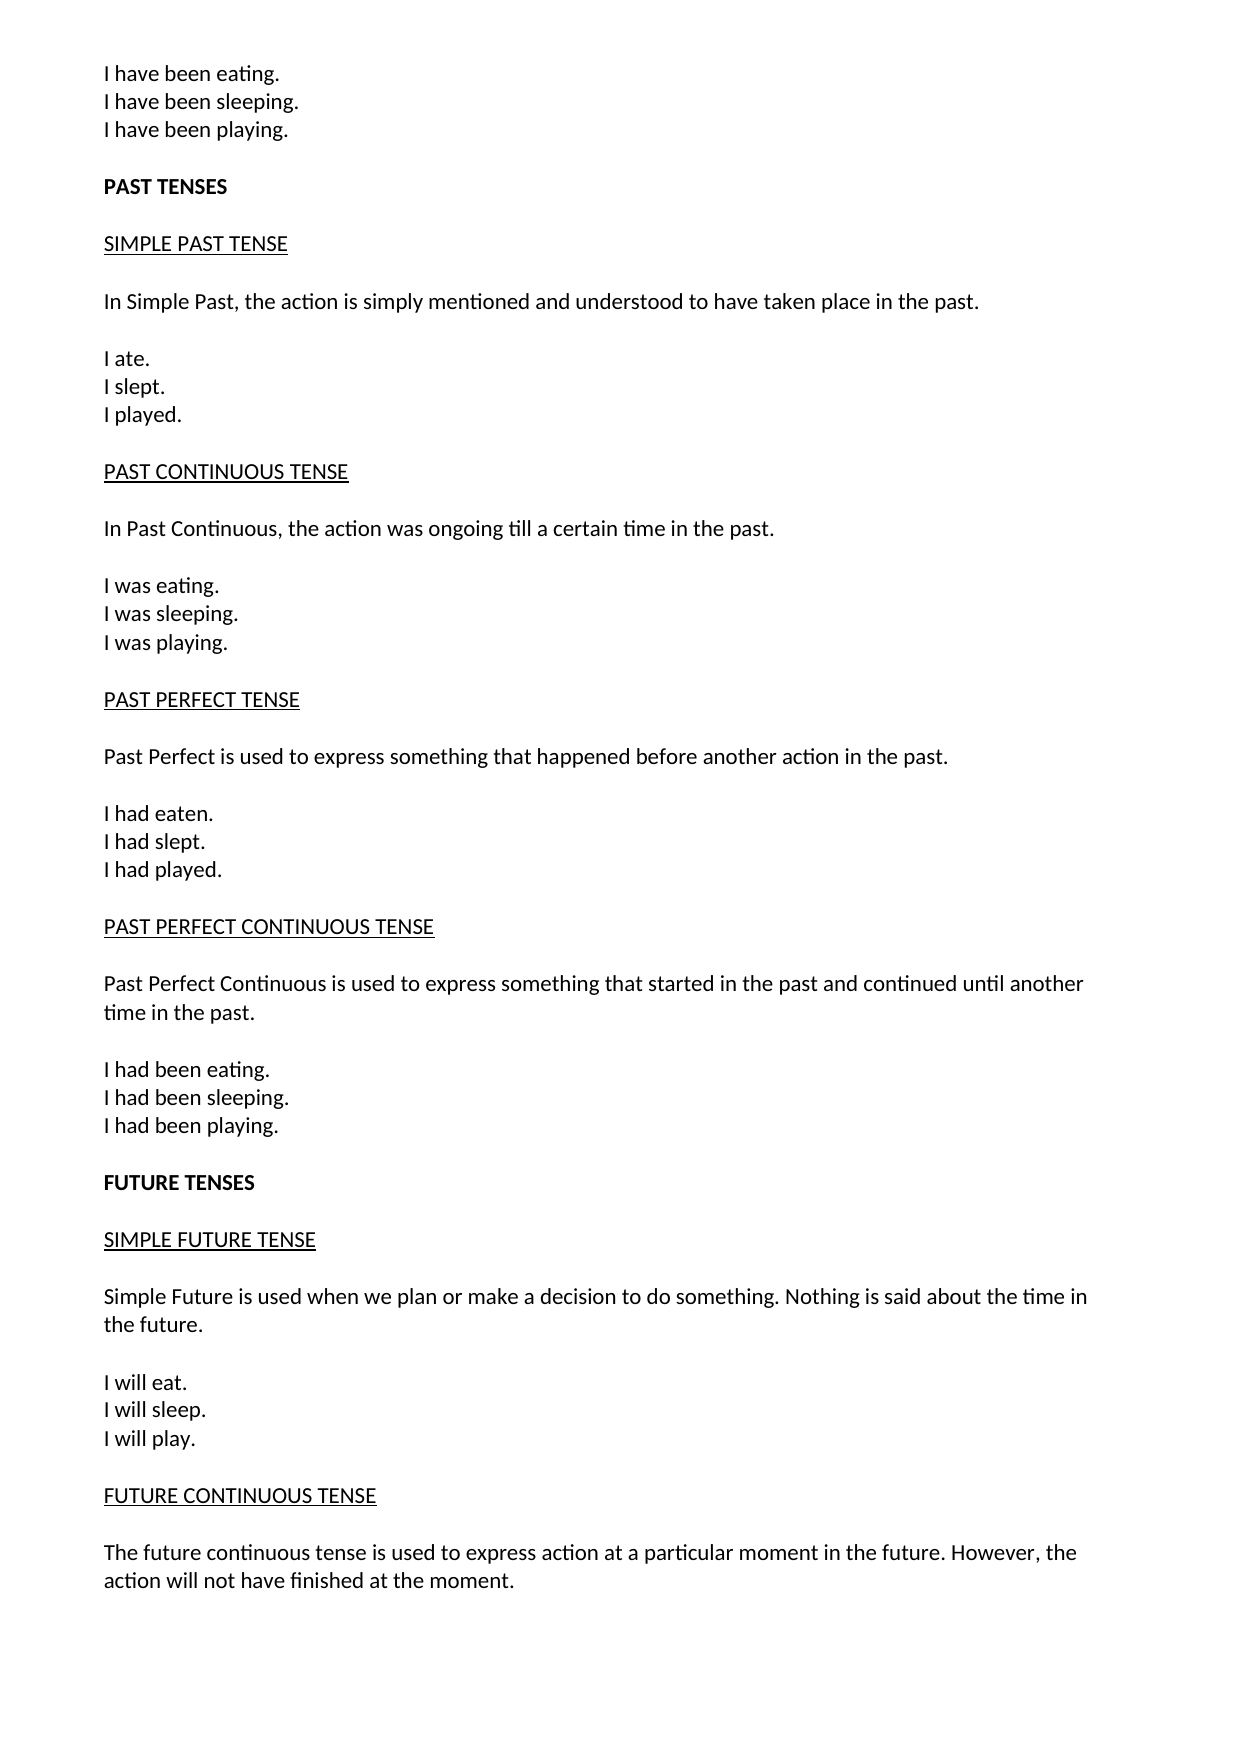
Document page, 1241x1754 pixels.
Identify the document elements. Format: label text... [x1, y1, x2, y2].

text In Past Continuous, the action was ongoing till a certain time in the past. [103, 514, 1123, 542]
text Simple Future is used when we plan or make a decision to do something. Nothing is said about the time in the future. [103, 1282, 1123, 1338]
text In Simple Past, the action is simply mentioned and understood to have taken place in the past. [103, 287, 1123, 315]
text SIMPLE FUTURE TENSE [103, 1225, 1123, 1253]
text The future continuous tense is used to express action at a particular moment in the future. However, the action will not have finished at the moment. [103, 1538, 1123, 1594]
text PAST TENSES [103, 172, 1123, 200]
text I was eating. I was sleeping. I was playing. [103, 572, 1123, 656]
text FUTURE TENSES [103, 1168, 1123, 1196]
text FUTURE CONTINUOUS TENSE [103, 1481, 1123, 1509]
text I ate. I slept. I played. [103, 344, 1123, 428]
text PAST CONTINUOUS TENSE [103, 457, 1123, 485]
text I will eat. I will sleep. I will play. [103, 1368, 1123, 1452]
text I had eaten. I had slept. I had played. [103, 799, 1123, 883]
text PAST PERFECT CONTINUOUS TENSE [103, 912, 1123, 940]
text I have been eating. I have been sleeping. I have been playing. [103, 59, 1123, 143]
text PAST PERFECT TENSE [103, 685, 1123, 713]
text Past Perfect is used to express something that happened before another action in the past. [103, 742, 1123, 770]
text I had been eating. I had been sleeping. I had been playing. [103, 1055, 1123, 1139]
text SIMPLE PAST TENSE [103, 229, 1123, 258]
text Past Perfect Continuous is used to express something that started in the past and continued until another time in the past. [103, 969, 1123, 1026]
